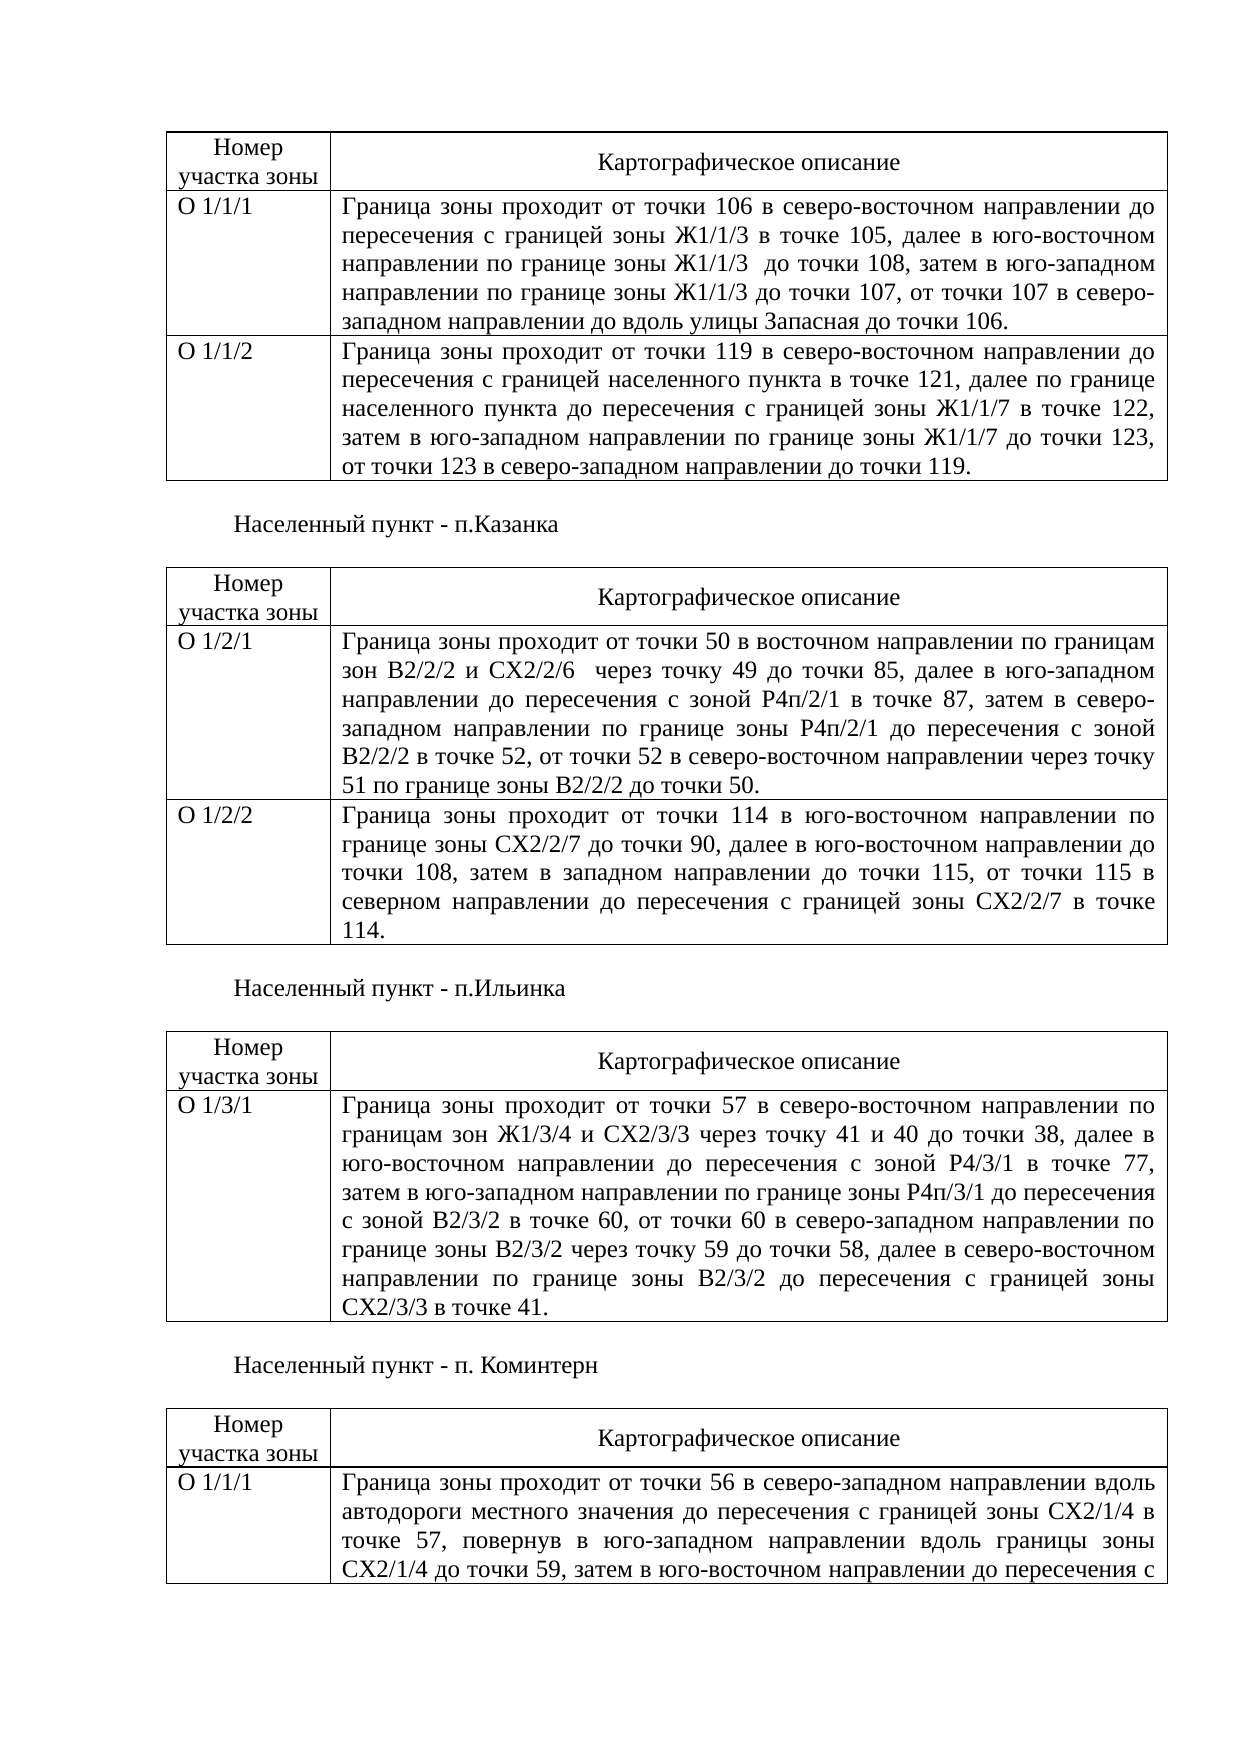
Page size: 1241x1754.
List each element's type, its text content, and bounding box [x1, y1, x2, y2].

table_cell О 1/1/2 [167, 336, 330, 479]
table_header Номер участка зоны [167, 1032, 330, 1089]
table_cell Граница зоны проходит от точки 57 в северо-восточном направлении по границам зон Ж1/3/4 и СХ2/3/3 через точку 41 и 40 до точки 38, далее в юго-восточном направлении до пересечения с зоной Р4/3/1 в точке 77, затем в юго-западном направлении по границе зоны Р4п/3/1 до пересечения с зоной В2/3/2 в точке 60, от точки 60 в северо-западном направлении по границе зоны В2/3/2 через точку 59 до точки 58, далее в северо-восточном направлении по границе зоны В2/3/2 до пересечения с границей зоны СХ2/3/3 в точке 41. [331, 1091, 1167, 1321]
table_cell Граница зоны проходит от точки 50 в восточном направлении по границам зон В2/2/2 и СХ2/2/6 через точку 49 до точки 85, далее в юго-западном направлении до пересечения с зоной Р4п/2/1 в точке 87, затем в северо-западном направлении по границе зоны Р4п/2/1 до пересечения с зоной В2/2/2 в точке 52, от точки 52 в северо-восточном направлении через точку 51 по границе зоны В2/2/2 до точки 50. [331, 626, 1167, 799]
table_cell Граница зоны проходит от точки 106 в северо-восточном направлении до пересечения с границей зоны Ж1/1/3 в точке 105, далее в юго-восточном направлении по границе зоны Ж1/1/3 до точки 108, затем в юго-западном направлении по границе зоны Ж1/1/3 до точки 107, от точки 107 в северо-западном направлении до вдоль улицы Запасная до точки 106. [331, 191, 1167, 335]
text Населенный пункт - п.Ильинка [177, 973, 1152, 1002]
text Населенный пункт - п.Казанка [177, 509, 1152, 538]
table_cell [331, 1468, 1167, 1582]
table_cell О 1/2/2 [167, 800, 330, 944]
table_cell Граница зоны проходит от точки 119 в северо-восточном направлении до пересечения с границей населенного пункта в точке 121, далее по границе населенного пункта до пересечения с границей зоны Ж1/1/7 в точке 122, затем в юго-западном направлении по границе зоны Ж1/1/7 до точки 123, от точки 123 в северо-западном направлении до точки 119. [331, 336, 1167, 479]
table_cell О 1/1/1 [167, 191, 330, 335]
table_header Номер участка зоны [167, 133, 330, 190]
table_header Картографическое описание [331, 133, 1167, 190]
table_header Номер участка зоны [167, 1409, 330, 1466]
table_header Картографическое описание [331, 568, 1167, 625]
table_cell Граница зоны проходит от точки 114 в юго-восточном направлении по границе зоны СХ2/2/7 до точки 90, далее в юго-восточном направлении до точки 108, затем в западном направлении до точки 115, от точки 115 в северном направлении до пересечения с границей зоны СХ2/2/7 в точке 114. [331, 800, 1167, 944]
table_cell О 1/1/1 [167, 1468, 330, 1582]
table_header Картографическое описание [331, 1032, 1167, 1089]
text Населенный пункт - п. Коминтерн [177, 1350, 1152, 1379]
table_header Картографическое описание [331, 1409, 1167, 1466]
table_cell О 1/3/1 [167, 1091, 330, 1321]
table_cell О 1/2/1 [167, 626, 330, 799]
table_header Номер участка зоны [167, 568, 330, 625]
